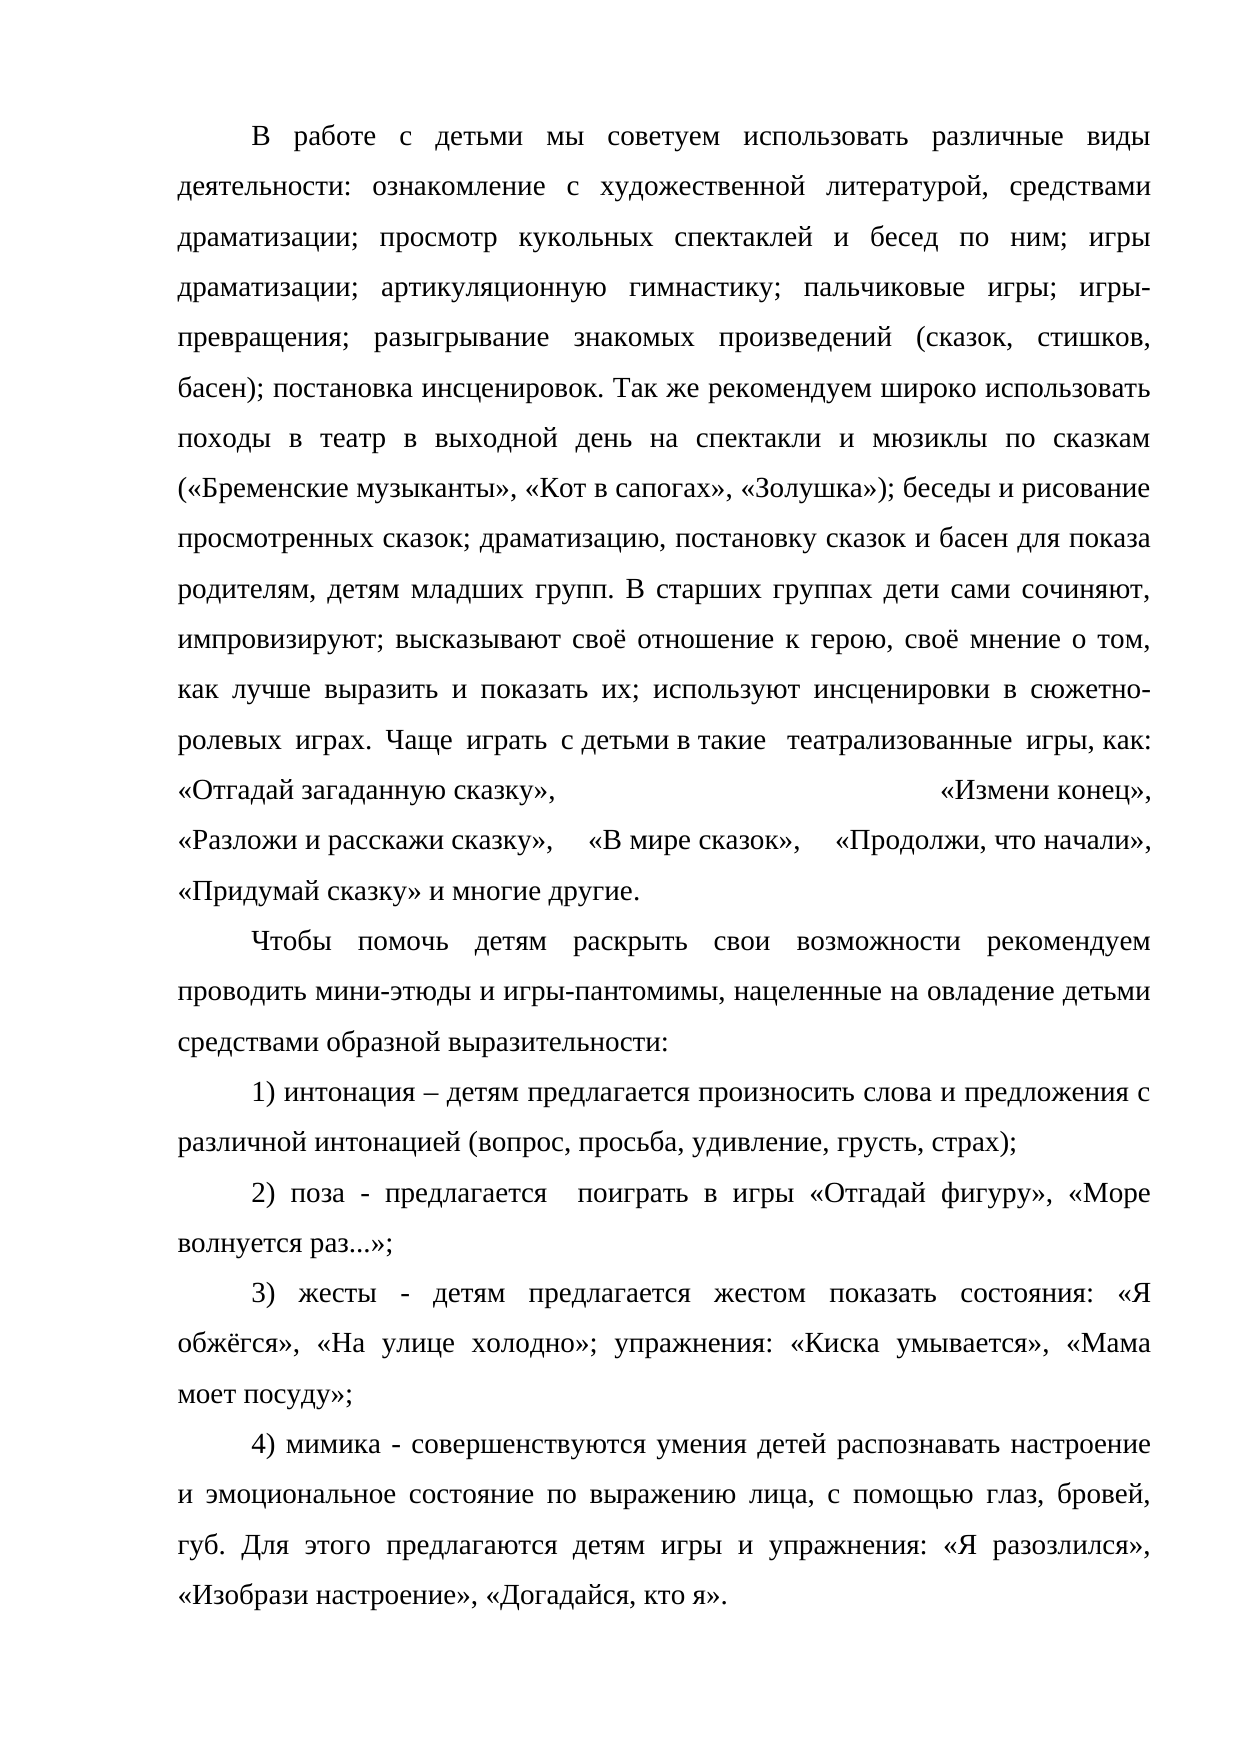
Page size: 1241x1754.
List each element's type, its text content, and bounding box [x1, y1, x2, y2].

text 3) жесты - детям предлагается жестом показать состояния: «Я обжёгся», «На улице холодно»; упражнения: «Киска умывается», «Мама моет посуду»; [177, 1275, 1152, 1409]
text В работе с детьми мы советуем использовать различные виды деятельности: ознакомление с художественной литературой, средствами драматизации; просмотр кукольных спектаклей и бесед по ним; игры драматизации; артикуляционную гимнастику; пальчиковые игры; игры-превращения; разыгрывание знакомых произведений (сказок, стишков, басен); постановка инсценировок. Так же рекомендуем широко использовать походы в театр в выходной день на спектакли и мюзиклы по сказкам («Бременские музыканты», «Кот в сапогах», «Золушка»); беседы и рисование просмотренных сказок; драматизацию, постановку сказок и басен для показа родителям, детям младших групп. В старших группах дети сами сочиняют, импровизируют; высказывают своё отношение к герою, своё мнение о том, как лучше выразить и показать их; используют инсценировки в сюжетно-ролевых играх. Чаще играть с детьми в такие театрализованные игры, как: «Отгадай загаданную сказку», «Измени конец», «Разложи и расскажи сказку», «В мире сказок», «Продолжи, что начали», «Придумай сказку» и многие другие. [177, 118, 1152, 906]
text 2) поза - предлагается поиграть в игры «Отгадай фигуру», «Море волнуется раз...»; [177, 1175, 1152, 1258]
text 4) мимика - совершенствуются умения детей распознавать настроение и эмоциональное состояние по выражению лица, с помощью глаз, бровей, губ. Для этого предлагаются детям игры и упражнения: «Я разозлился», «Изобрази настроение», «Догадайся, кто я». [177, 1426, 1152, 1611]
text Чтобы помочь детям раскрыть свои возможности рекомендуем проводить мини-этюды и игры-пантомимы, нацеленные на овладение детьми средствами образной выразительности: [177, 923, 1152, 1057]
text 1) интонация – детям предлагается произносить слова и предложения с различной интонацией (вопрос, просьба, удивление, грусть, страх); [177, 1074, 1152, 1158]
